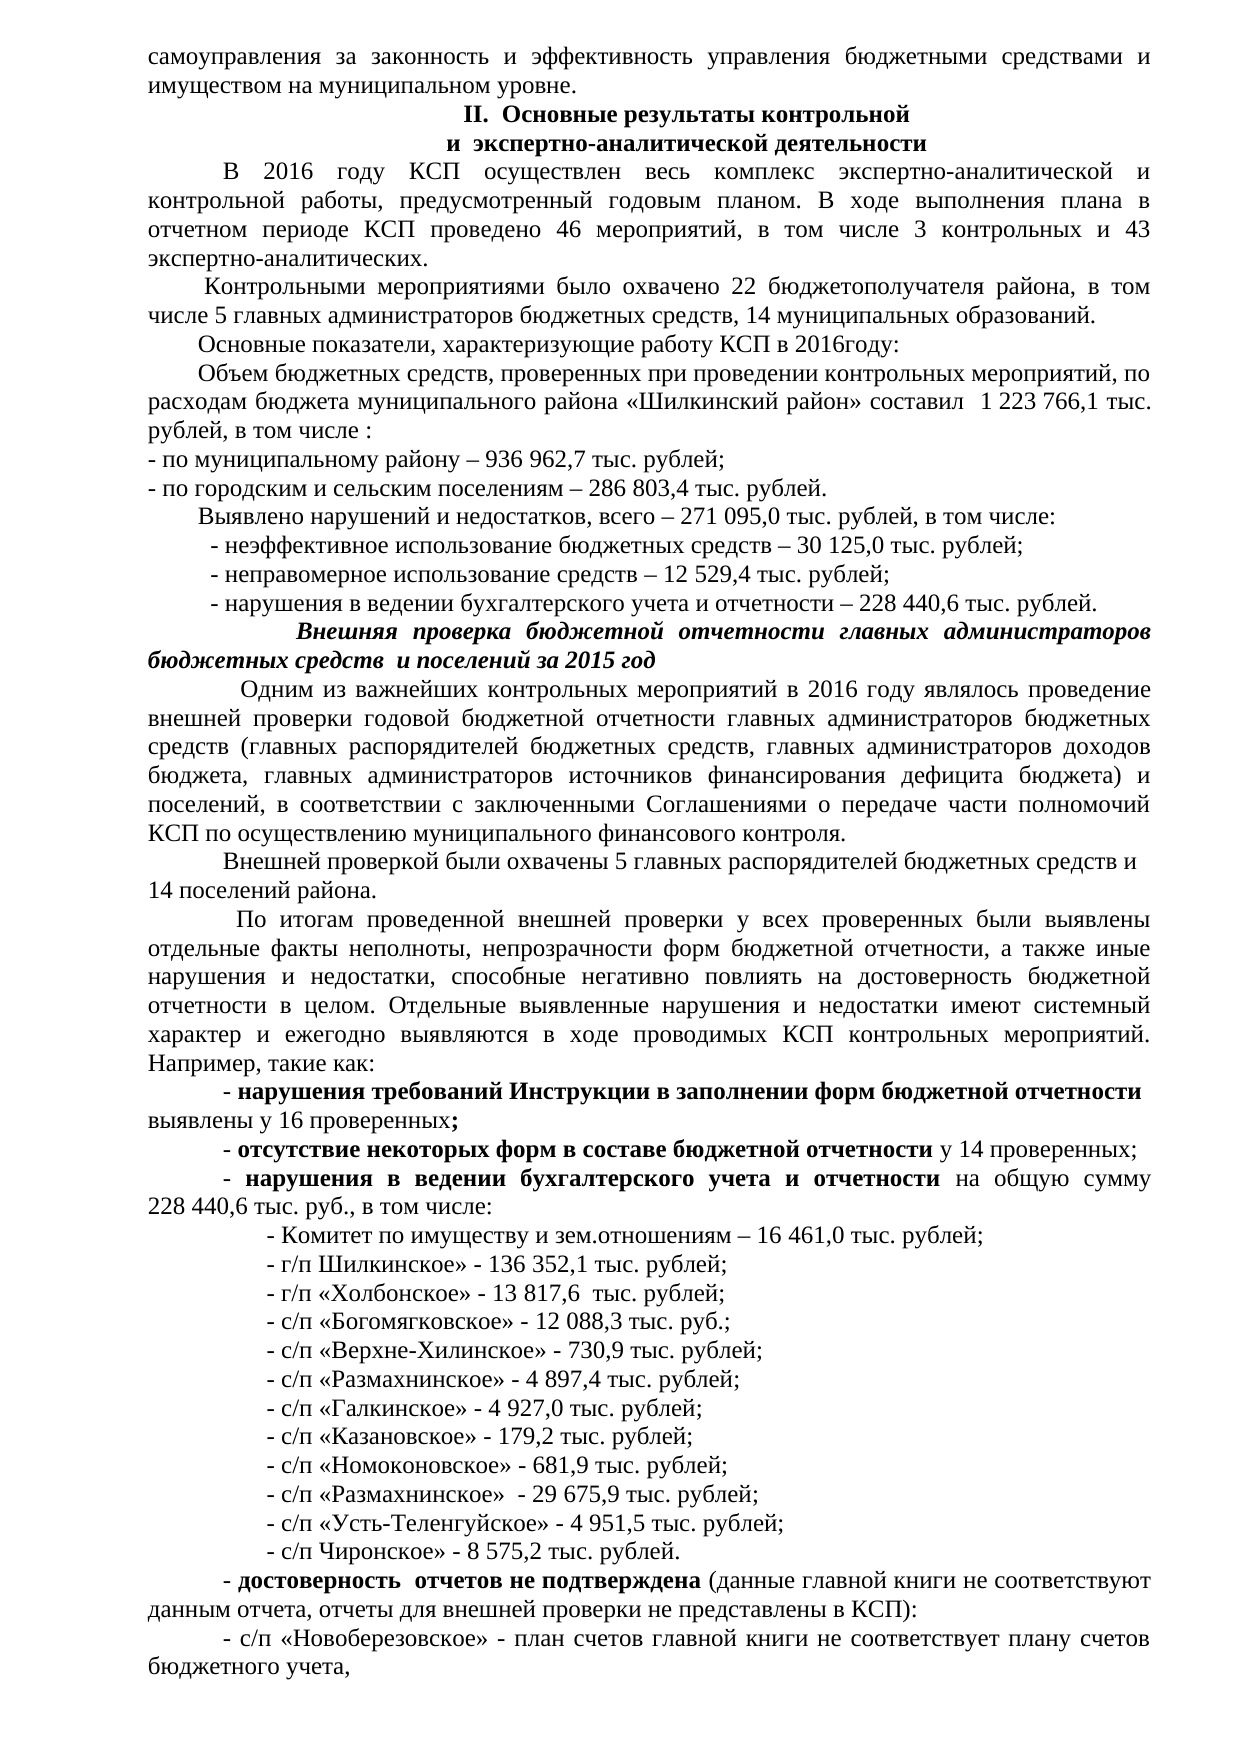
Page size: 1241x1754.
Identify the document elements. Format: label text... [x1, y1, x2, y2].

text - г/п Шилкинское» - 136 352,1 тыс. рублей; [148, 1249, 1152, 1278]
text - по городским и сельским поселениям – 286 803,4 тыс. рублей. [148, 473, 1152, 501]
text - неправомерное использование средств – 12 529,4 тыс. рублей; [148, 559, 1152, 588]
text - достоверность отчетов не подтверждена (данные главной книги не соответствуют данным отчета, отчеты для внешней проверки не представлены в КСП): [148, 1565, 1152, 1623]
text - нарушения в ведении бухгалтерского учета и отчетности на общую сумму 228 440,6 тыс. руб., в том числе: [148, 1163, 1152, 1220]
text - по муниципальному району – 936 962,7 тыс. рублей; [148, 444, 1152, 473]
text Основные показатели, характеризующие работу КСП в 2016году: [148, 329, 1152, 358]
text - неэффективное использование бюджетных средств – 30 125,0 тыс. рублей; [148, 530, 1152, 559]
text - нарушения требований Инструкции в заполнении форм бюджетной отчетности выявлены у 16 проверенных; [148, 1076, 1152, 1134]
text По итогам проведенной внешней проверки у всех проверенных были выявлены отдельные факты неполноты, непрозрачности форм бюджетной отчетности, а также иные нарушения и недостатки, способные негативно повлиять на достоверность бюджетной отчетности в целом. Отдельные выявленные нарушения и недостатки имеют системный характер и ежегодно выявляются в ходе проводимых КСП контрольных мероприятий. Например, такие как: [148, 904, 1152, 1076]
text - нарушения в ведении бухгалтерского учета и отчетности – 228 440,6 тыс. рублей. [148, 588, 1152, 616]
text - с/п «Новоберезовское» - план счетов главной книги не соответствует плану счетов бюджетного учета, [148, 1623, 1152, 1680]
text В 2016 году КСП осуществлен весь комплекс экспертно-аналитической и контрольной работы, предусмотренный годовым планом. В ходе выполнения плана в отчетном периоде КСП проведено 46 мероприятий, в том числе 3 контрольных и 43 экспертно-аналитических. [148, 156, 1152, 271]
text Объем бюджетных средств, проверенных при проведении контрольных мероприятий, по расходам бюджета муниципального района «Шилкинский район» составил 1 223 766,1 тыс. рублей, в том числе : [148, 358, 1152, 444]
text Внешней проверкой были охвачены 5 главных распорядителей бюджетных средств и 14 поселений района. [148, 846, 1152, 904]
text - с/п «Богомягковское» - 12 088,3 тыс. руб.; [148, 1306, 1152, 1335]
text - с/п «Размахнинское» - 29 675,9 тыс. рублей; [148, 1479, 1152, 1508]
text - с/п «Размахнинское» - 4 897,4 тыс. рублей; [148, 1364, 1152, 1393]
list Основные результаты контрольной [222, 99, 1152, 128]
text Выявлено нарушений и недостатков, всего – 271 095,0 тыс. рублей, в том числе: [148, 501, 1152, 530]
text - с/п «Казановское» - 179,2 тыс. рублей; [148, 1421, 1152, 1450]
text Внешняя проверка бюджетной отчетности главных администраторов бюджетных средств и поселений за 2015 год [148, 616, 1152, 674]
text - г/п «Холбонское» - 13 817,6 тыс. рублей; [148, 1278, 1152, 1306]
text - с/п Чиронское» - 8 575,2 тыс. рублей. [148, 1536, 1152, 1565]
text и экспертно-аналитической деятельности [222, 128, 1152, 156]
text - с/п «Галкинское» - 4 927,0 тыс. рублей; [148, 1393, 1152, 1421]
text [148, 41, 1152, 99]
text - с/п «Номоконовское» - 681,9 тыс. рублей; [148, 1450, 1152, 1479]
text - отсутствие некоторых форм в составе бюджетной отчетности у 14 проверенных; [148, 1134, 1152, 1163]
text Контрольными мероприятиями было охвачено 22 бюджетополучателя района, в том числе 5 главных администраторов бюджетных средств, 14 муниципальных образований. [148, 271, 1152, 329]
text - Комитет по имуществу и зем.отношениям – 16 461,0 тыс. рублей; [148, 1220, 1152, 1249]
text - с/п «Усть-Теленгуйское» - 4 951,5 тыс. рублей; [148, 1508, 1152, 1536]
text - с/п «Верхне-Хилинское» - 730,9 тыс. рублей; [148, 1335, 1152, 1364]
subtitle Одним из важнейших контрольных мероприятий в 2016 году являлось проведение внешней проверки годовой бюджетной отчетности главных администраторов бюджетных средств (главных распорядителей бюджетных средств, главных администраторов доходов бюджета, главных администраторов источников финансирования дефицита бюджета) и поселений, в соответствии с заключенными Соглашениями о передаче части полномочий КСП по осуществлению муниципального финансового контроля. [148, 674, 1152, 846]
